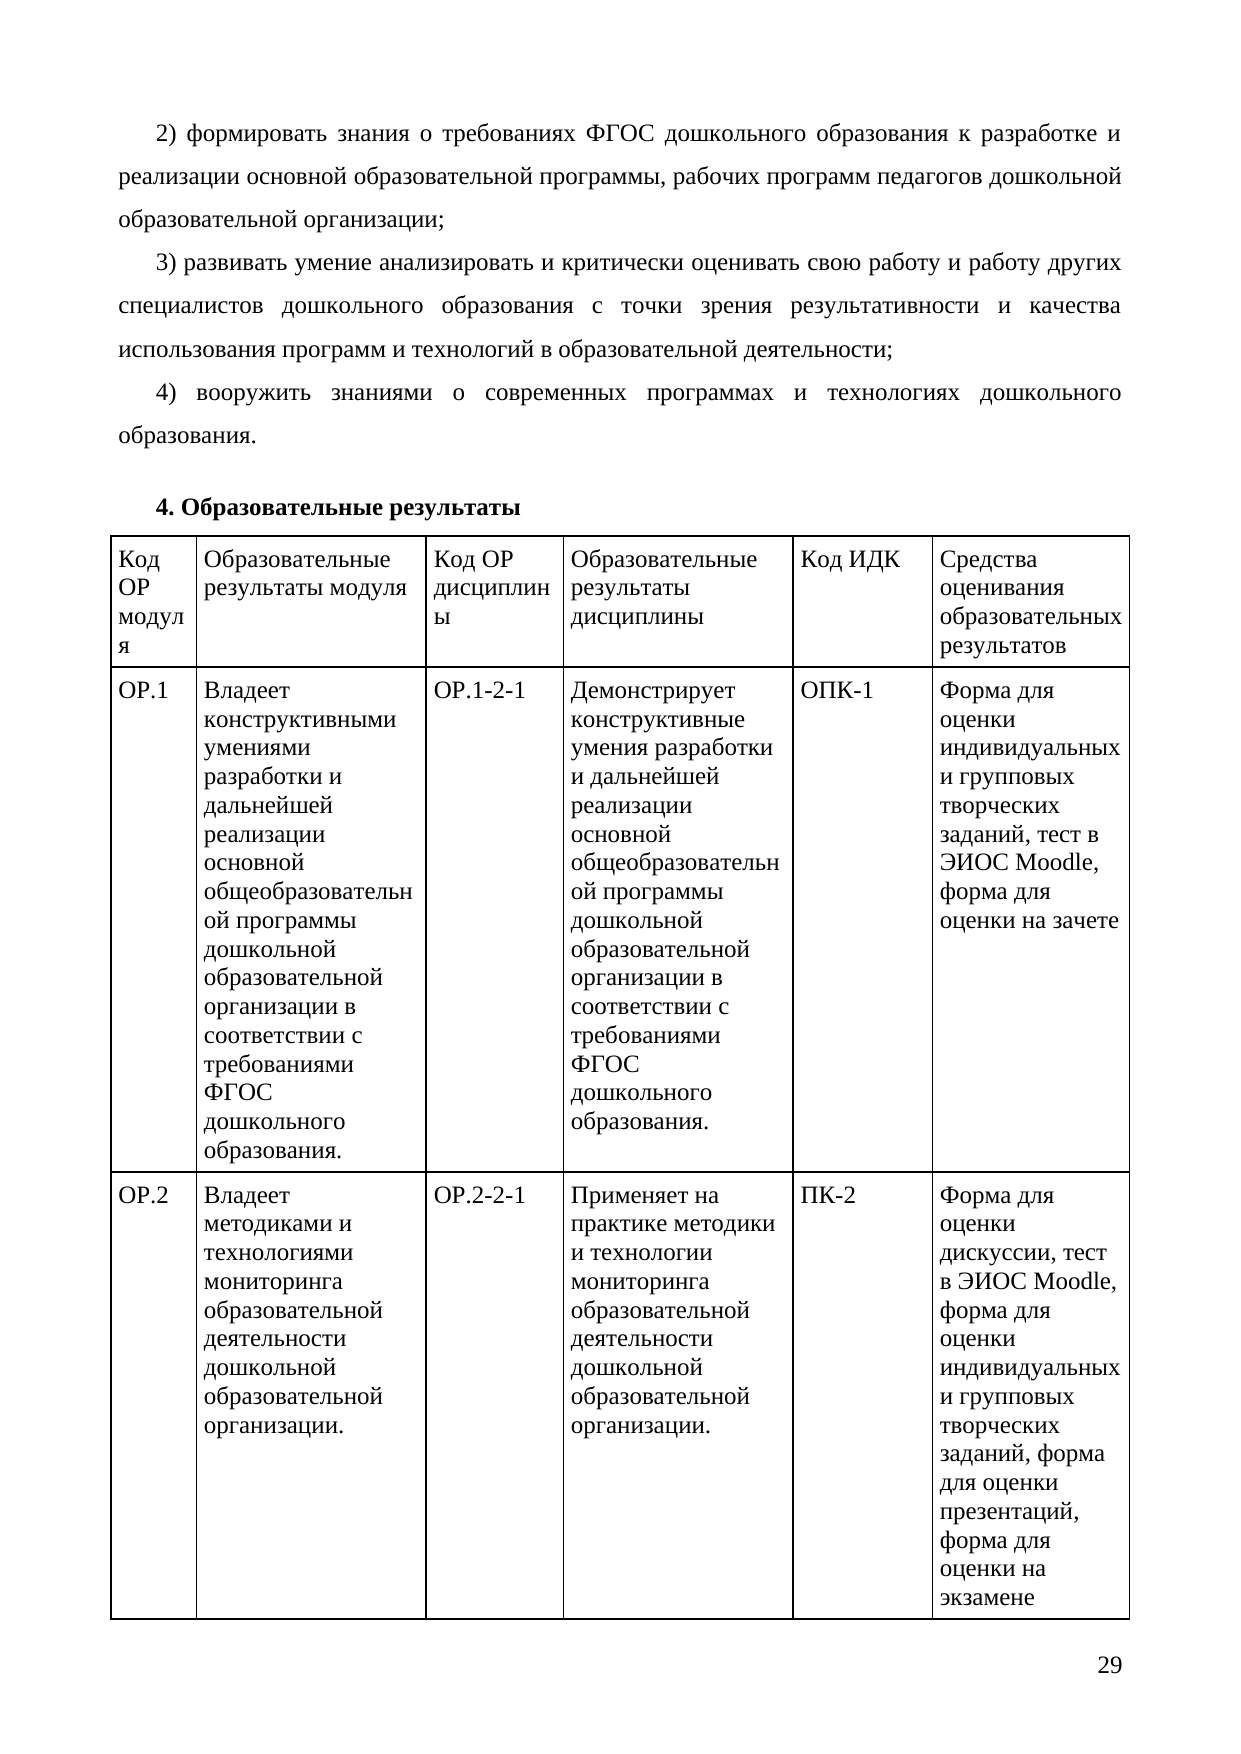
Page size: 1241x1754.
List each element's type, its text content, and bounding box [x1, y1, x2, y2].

table_cell Форма для оценки индивидуальных и групповых творческих заданий, тест в ЭИОС Moodle, форма для оценки на зачете [933, 668, 1129, 1171]
table_header Код ОР дисциплины [427, 537, 563, 666]
table_cell ОПК-1 [794, 668, 932, 1171]
table_cell Демонстрирует конструктивные умения разработки и дальнейшей реализации основной общеобразовательной программы дошкольной образовательной организации в соответствии с требованиями ФГОС дошкольного образования. [564, 668, 792, 1171]
table_header Образовательные результаты модуля [197, 537, 425, 666]
text 4) вооружить знаниями о современных программах и технологиях дошкольного образования. [118, 377, 1122, 449]
table_header Код ИДК [794, 537, 932, 666]
text 3) развивать умение анализировать и критически оценивать свою работу и работу других специалистов дошкольного образования с точки зрения результативности и качества использования программ и технологий в образовательной деятельности; [118, 247, 1122, 362]
table_cell Применяет на практике методики и технологии мониторинга образовательной деятельности дошкольной образовательной организации. [564, 1173, 792, 1618]
text 2) формировать знания о требованиях ФГОС дошкольного образования к разработке и реализации основной образовательной программы, рабочих программ педагогов дошкольной образовательной организации; [118, 118, 1122, 233]
table_cell Форма для оценки дискуссии, тест в ЭИОС Moodle, форма для оценки индивидуальных и групповых творческих заданий, форма для оценки презентаций, форма для оценки на экзамене [933, 1173, 1129, 1618]
table_header Средства оценивания образовательных результатов [933, 537, 1129, 666]
subtitle 4. Образовательные результаты [118, 492, 1122, 521]
table_cell Владеет методиками и технологиями мониторинга образовательной деятельности дошкольной образовательной организации. [197, 1173, 425, 1618]
table_cell ОР.1 [112, 668, 196, 1171]
table_cell Владеет конструктивными умениями разработки и дальнейшей реализации основной общеобразовательной программы дошкольной образовательной организации в соответствии с требованиями ФГОС дошкольного образования. [197, 668, 425, 1171]
table_header Образовательные результаты дисциплины [564, 537, 792, 666]
table_header Код ОР модуля [112, 537, 196, 666]
table_cell ОР.1-2-1 [427, 668, 563, 1171]
table_cell ПК-2 [794, 1173, 932, 1618]
table_cell ОР.2 [112, 1173, 196, 1618]
table_cell ОР.2-2-1 [427, 1173, 563, 1618]
